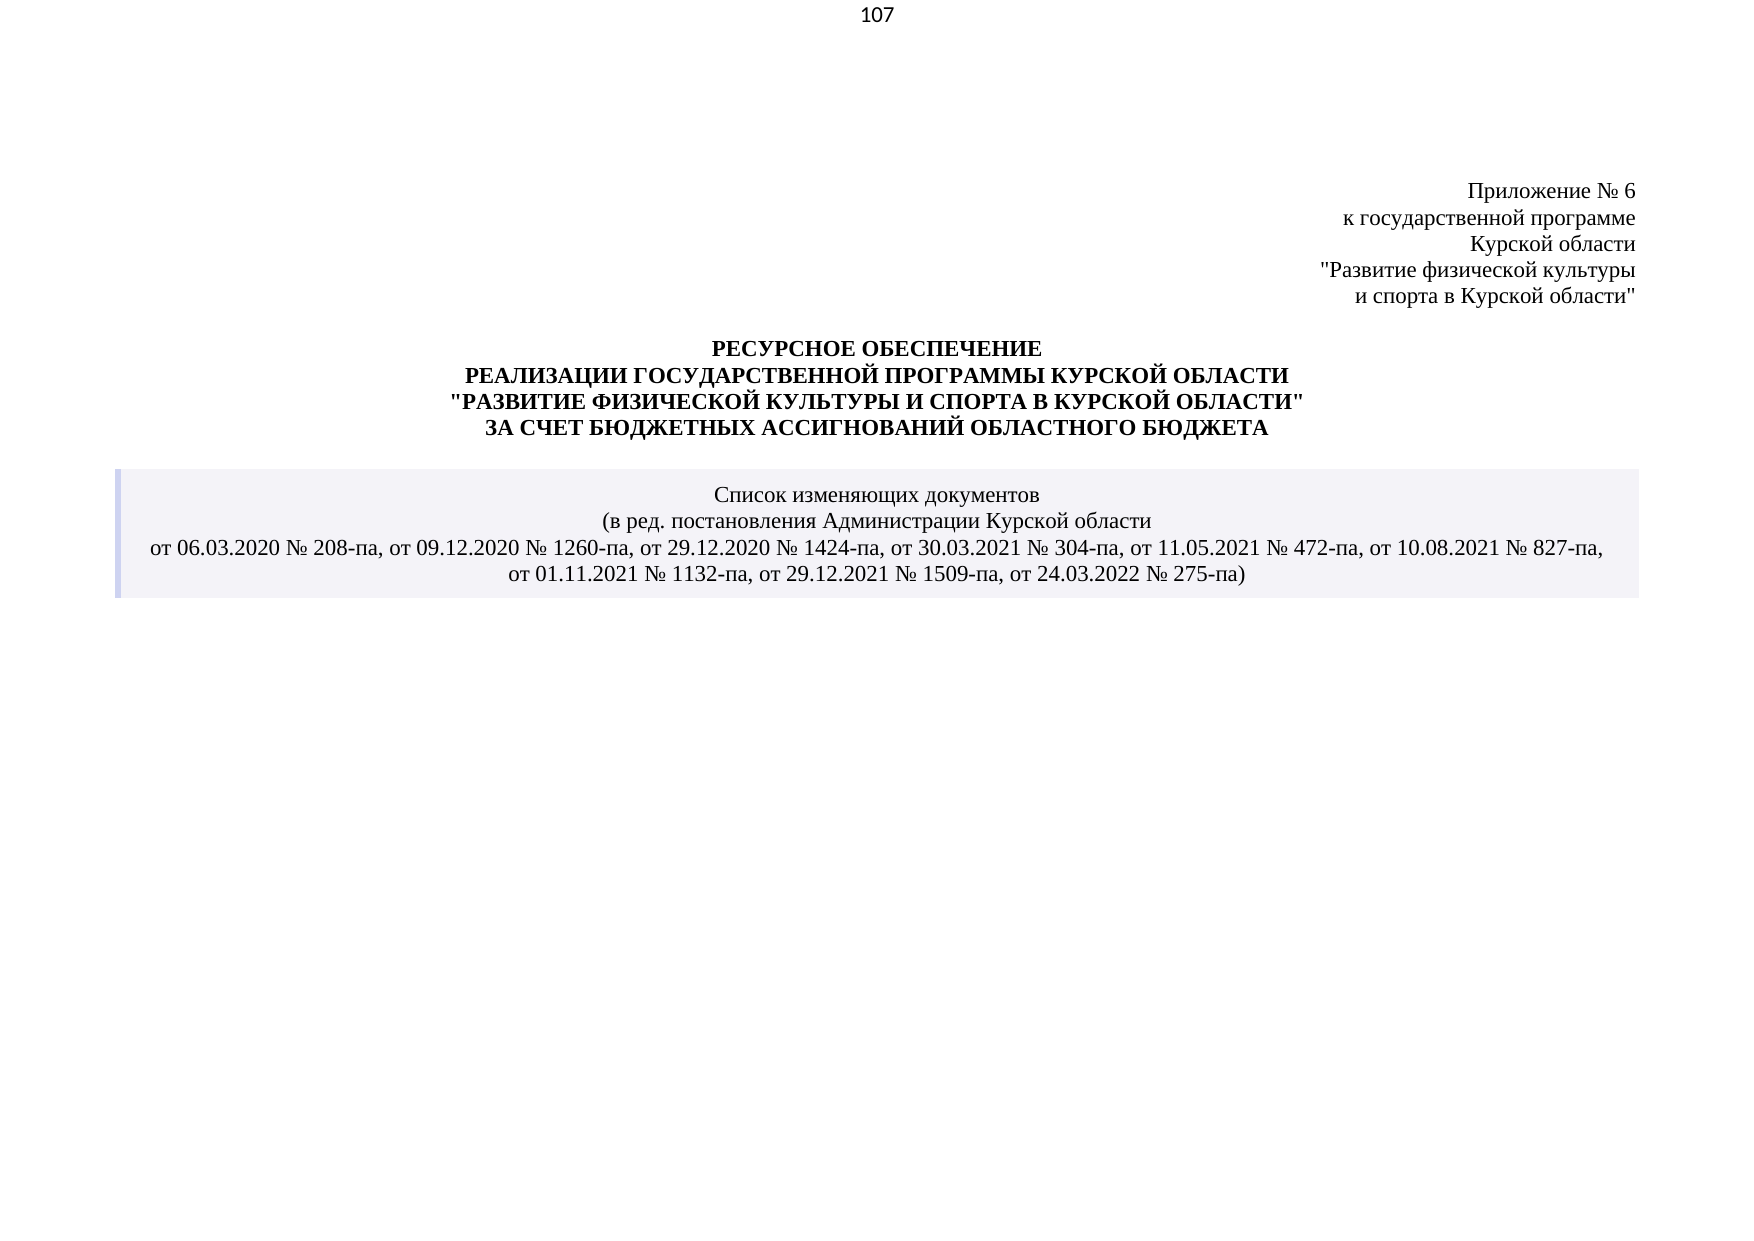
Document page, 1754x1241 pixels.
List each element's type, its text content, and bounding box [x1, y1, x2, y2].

text Приложение № 6 [118, 177, 1636, 203]
title "РАЗВИТИЕ ФИЗИЧЕСКОЙ КУЛЬТУРЫ И СПОРТА В КУРСКОЙ ОБЛАСТИ" [118, 388, 1636, 414]
title РЕСУРСНОЕ ОБЕСПЕЧЕНИЕ [118, 335, 1636, 362]
title ЗА СЧЕТ БЮДЖЕТНЫХ АССИГНОВАНИЙ ОБЛАСТНОГО БЮДЖЕТА [118, 414, 1636, 441]
text Курской области [118, 230, 1636, 256]
title РЕАЛИЗАЦИИ ГОСУДАРСТВЕННОЙ ПРОГРАММЫ КУРСКОЙ ОБЛАСТИ [118, 362, 1636, 388]
text к государственной программе [118, 203, 1636, 230]
text и спорта в Курской области" [118, 283, 1636, 309]
text "Развитие физической культуры [118, 256, 1636, 283]
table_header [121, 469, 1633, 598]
